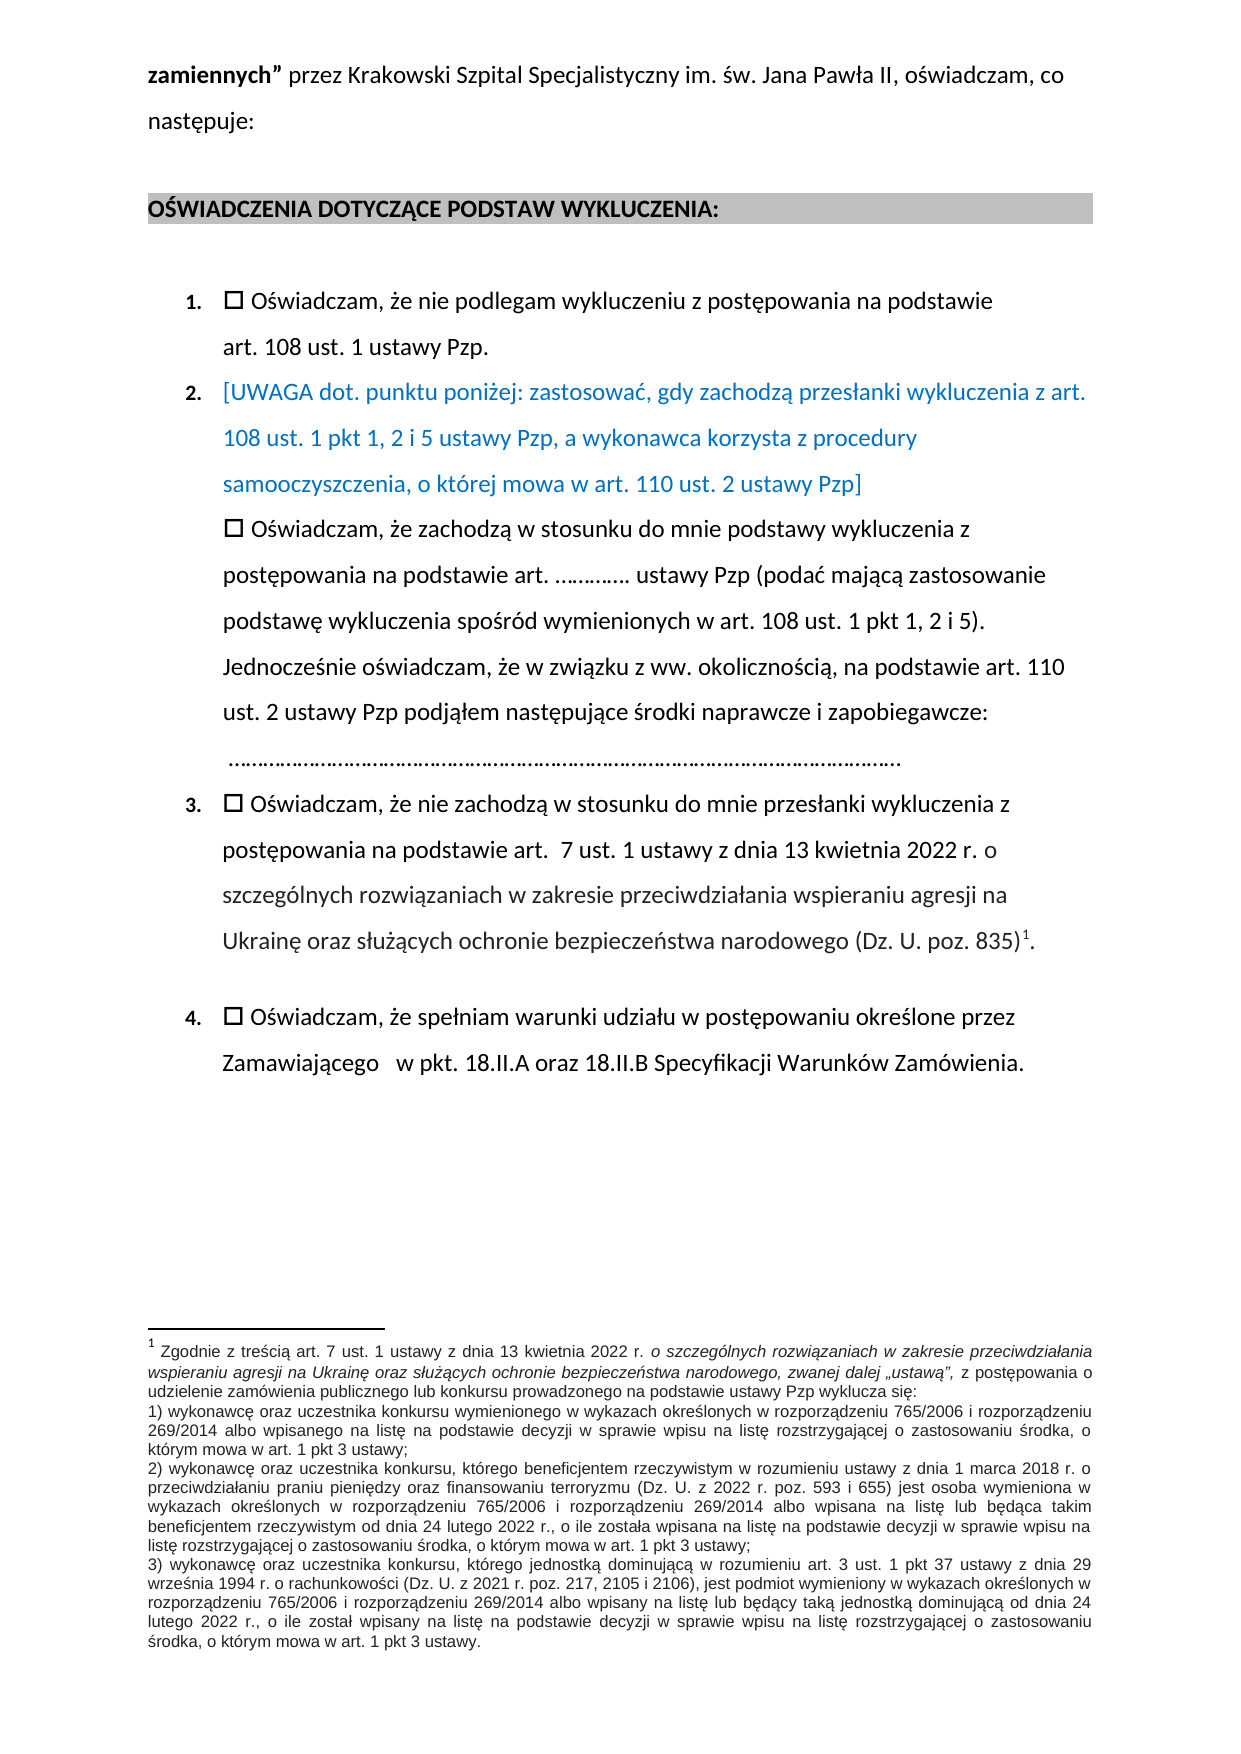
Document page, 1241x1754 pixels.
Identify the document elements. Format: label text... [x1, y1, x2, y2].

list [UWAGA dot. punktu poniżej: zastosować, gdy zachodzą przesłanki wykluczenia z art. 108 ust. 1 pkt 1, 2 i 5 ustawy Pzp, a wykonawca korzysta z procedury samooczyszczenia, o której mowa w art. 110 ust. 2 ustawy Pzp] [185, 376, 1093, 498]
list Oświadczam, że spełniam warunki udziału w postępowaniu określone przez Zamawiającego w pkt. 18.II.A oraz 18.II.B Specyfikacji Warunków Zamówienia. [185, 1001, 1093, 1078]
list ……………………………………………………………………………………………………… [223, 742, 1093, 773]
text OŚWIADCZENIA DOTYCZĄCE PODSTAW WYKLUCZENIA: [148, 193, 1093, 224]
list Oświadczam, że zachodzą w stosunku do mnie podstawy wykluczenia z postępowania na podstawie art. …………. ustawy Pzp (podać mającą zastosowanie podstawę wykluczenia spośród wymienionych w art. 108 ust. 1 pkt 1, 2 i 5). Jednocześnie oświadczam, że w związku z ww. okolicznością, na podstawie art. 110 ust. 2 ustawy Pzp podjąłem następujące środki naprawcze i zapobiegawcze: [223, 514, 1093, 727]
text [148, 59, 1093, 135]
list Oświadczam, że nie podlegam wykluczeniu z postępowania na podstawie art. 108 ust. 1 ustawy Pzp. [185, 285, 1093, 361]
list Oświadczam, że nie zachodzą w stosunku do mnie przesłanki wykluczenia z postępowania na podstawie art. 7 ust. 1 ustawy z dnia 13 kwietnia 2022 r. o szczególnych rozwiązaniach w zakresie przeciwdziałania wspieraniu agresji na Ukrainę oraz służących ochronie bezpieczeństwa narodowego (Dz. U. poz. 835). [185, 788, 1093, 956]
